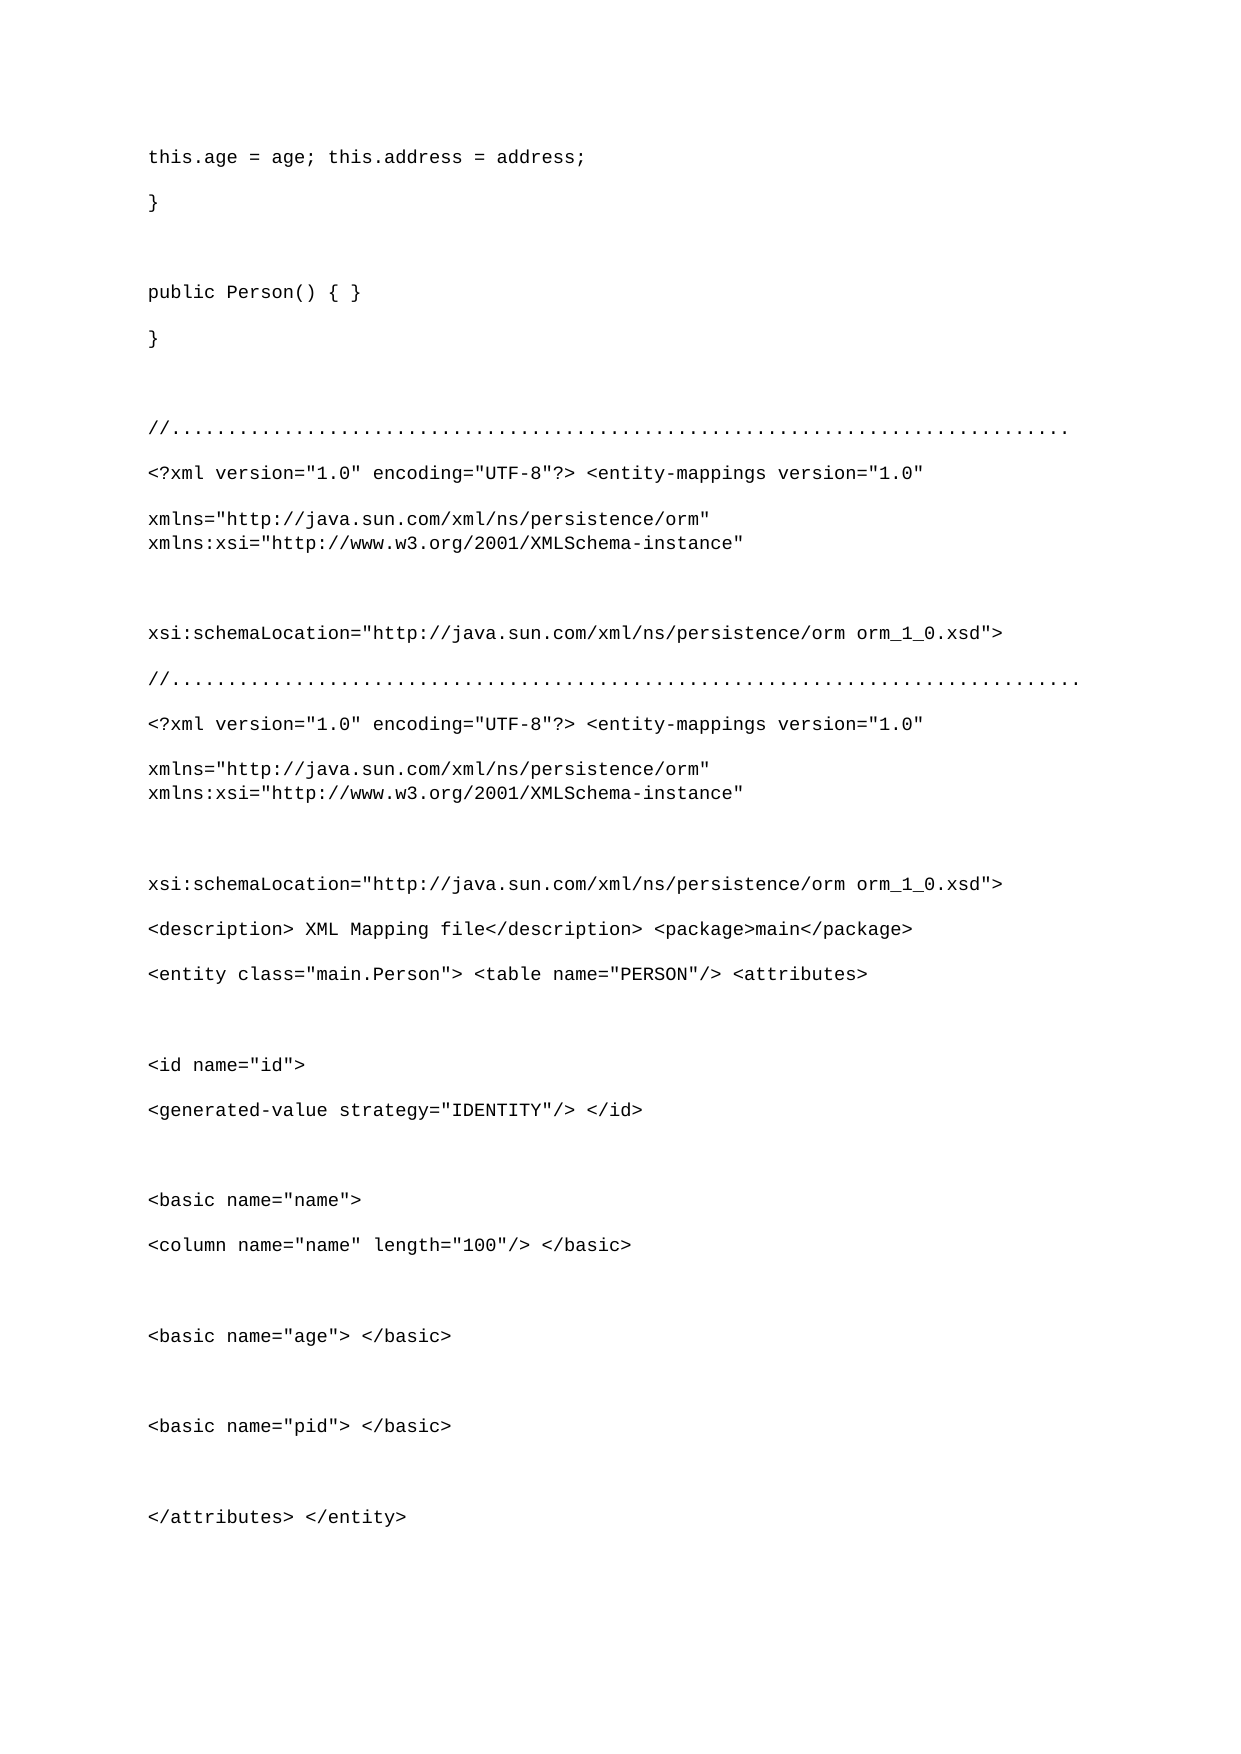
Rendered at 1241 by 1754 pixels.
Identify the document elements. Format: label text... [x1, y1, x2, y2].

text </attributes> </entity> [148, 1507, 1093, 1529]
text <?xml version="1.0" encoding="UTF-8"?> <entity-mappings version="1.0" [148, 464, 1093, 485]
text } [148, 328, 1093, 350]
text public Person() { } [148, 283, 1093, 304]
text <column name="name" length="100"/> </basic> [148, 1236, 1093, 1257]
text <id name="id"> [148, 1055, 1093, 1077]
text <entity class="main.Person"> <table name="PERSON"/> <attributes> [148, 965, 1093, 986]
text //................................................................................ [148, 419, 1093, 440]
text xsi:schemaLocation="http://java.sun.com/xml/ns/persistence/orm orm_1_0.xsd"> [148, 874, 1093, 896]
text } [148, 193, 1093, 214]
text <?xml version="1.0" encoding="UTF-8"?> <entity-mappings version="1.0" [148, 714, 1093, 736]
text xsi:schemaLocation="http://java.sun.com/xml/ns/persistence/orm orm_1_0.xsd"> [148, 624, 1093, 645]
text <basic name="age"> </basic> [148, 1327, 1093, 1348]
text <generated-value strategy="IDENTITY"/> </id> [148, 1101, 1093, 1122]
text xmlns="http://java.sun.com/xml/ns/persistence/orm" xmlns:xsi="http://www.w3.org/2001/XMLSchema-instance" [148, 760, 1093, 805]
text //................................................................................. [148, 669, 1093, 691]
text this.age = age; this.address = address; [148, 148, 1093, 169]
text <description> XML Mapping file</description> <package>main</package> [148, 920, 1093, 941]
text <basic name="pid"> </basic> [148, 1417, 1093, 1438]
text xmlns="http://java.sun.com/xml/ns/persistence/orm" xmlns:xsi="http://www.w3.org/2001/XMLSchema-instance" [148, 509, 1093, 555]
text <basic name="name"> [148, 1191, 1093, 1212]
